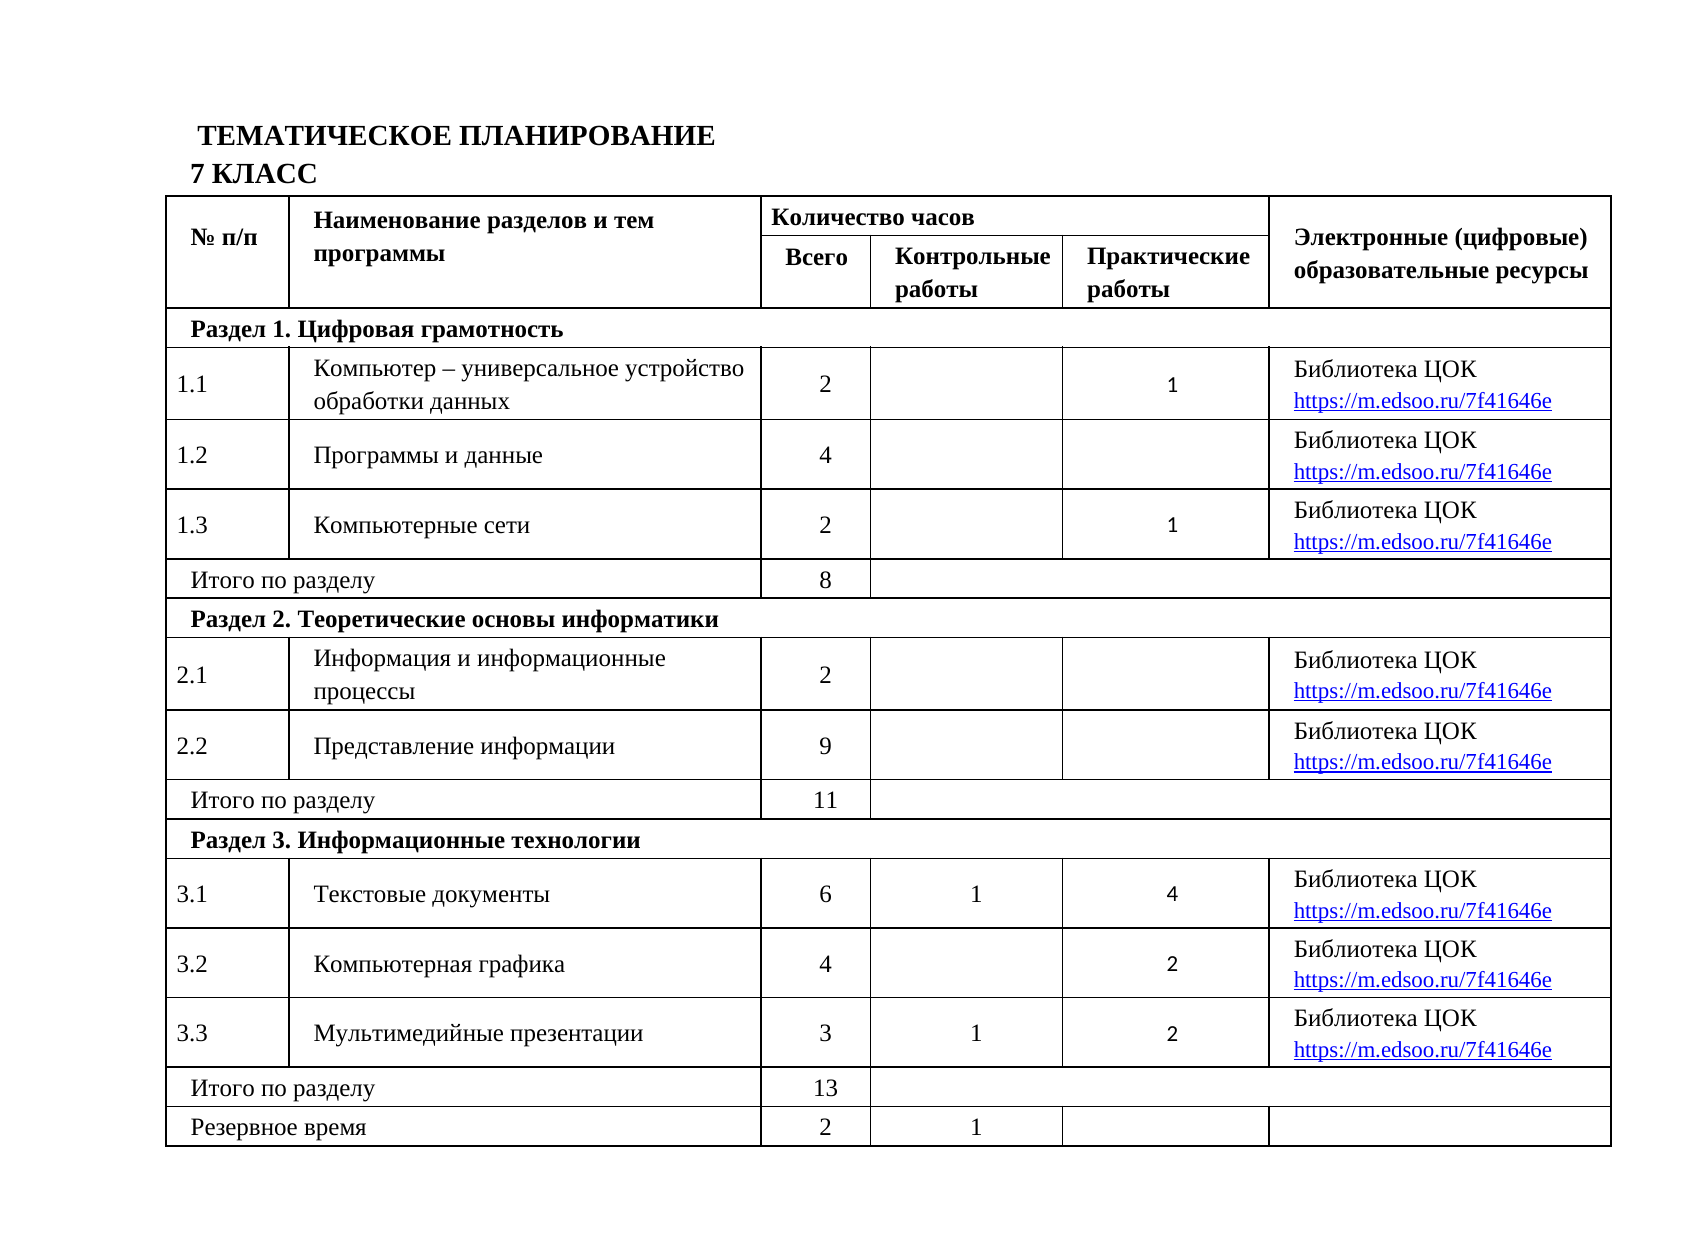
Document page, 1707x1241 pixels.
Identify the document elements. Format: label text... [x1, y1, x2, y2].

table_cell 2 [762, 638, 870, 709]
table_cell 2 [762, 1107, 870, 1145]
table_cell 1.3 [167, 490, 288, 558]
table_cell [871, 711, 1062, 779]
table_cell 4 [1063, 859, 1268, 927]
table_cell Контрольные работы [871, 236, 1062, 307]
table_cell Компьютер – универсальное устройство обработки данных [290, 348, 760, 419]
table_cell [871, 420, 1062, 488]
table_cell 2.1 [167, 638, 288, 709]
table_cell [1063, 638, 1268, 709]
table_cell 1 [871, 1107, 1062, 1145]
table_cell 6 [762, 859, 870, 927]
table_cell 8 [762, 560, 870, 597]
table_cell Библиотека ЦОК https://m.edsoo.ru/7f41646e [1270, 420, 1610, 488]
table_cell 2.2 [167, 711, 288, 779]
table_cell Практические работы [1063, 236, 1268, 307]
table_cell Компьютерные сети [290, 490, 760, 558]
table_cell Раздел 1. Цифровая грамотность [167, 309, 1610, 346]
table_cell [871, 348, 1062, 419]
table_cell Библиотека ЦОК https://m.edsoo.ru/7f41646e [1270, 348, 1610, 419]
table_cell 1 [871, 998, 1062, 1066]
table_cell 2 [762, 490, 870, 558]
table_cell 2 [1063, 929, 1268, 997]
table_cell Библиотека ЦОК https://m.edsoo.ru/7f41646e [1270, 859, 1610, 927]
table_cell Раздел 2. Теоретические основы информатики [167, 599, 1610, 637]
table_cell 4 [762, 929, 870, 997]
table_cell Библиотека ЦОК https://m.edsoo.ru/7f41646e [1270, 711, 1610, 779]
text ТЕМАТИЧЕСКОЕ ПЛАНИРОВАНИЕ [190, 118, 1618, 152]
table_cell 1 [1063, 348, 1268, 419]
table_header Электронные (цифровые) образовательные ресурсы [1270, 197, 1610, 307]
table_cell 3.1 [167, 859, 288, 927]
table_cell [1063, 1107, 1268, 1145]
table_cell 13 [762, 1068, 870, 1106]
table_cell Представление информации [290, 711, 760, 779]
table_cell Итого по разделу [167, 780, 760, 818]
table_cell 3.2 [167, 929, 288, 997]
table_cell 1.2 [167, 420, 288, 488]
table_cell Мультимедийные презентации [290, 998, 760, 1066]
table_cell [1270, 1107, 1610, 1145]
table_cell 4 [762, 420, 870, 488]
table_cell Программы и данные [290, 420, 760, 488]
table_header Наименование разделов и тем программы [290, 197, 760, 307]
table_cell [871, 1068, 1610, 1106]
table_cell Библиотека ЦОК https://m.edsoo.ru/7f41646e [1270, 998, 1610, 1066]
table_cell 3.3 [167, 998, 288, 1066]
table_cell 2 [1063, 998, 1268, 1066]
table_cell 1.1 [167, 348, 288, 419]
table_cell 9 [762, 711, 870, 779]
table_header № п/п [167, 197, 288, 307]
table_cell [871, 490, 1062, 558]
table_cell 2 [762, 348, 870, 419]
table_cell [1063, 420, 1268, 488]
table_cell 11 [762, 780, 870, 818]
table_cell [871, 780, 1610, 818]
table_cell Библиотека ЦОК https://m.edsoo.ru/7f41646e [1270, 490, 1610, 558]
table_cell Всего [762, 236, 870, 307]
table_cell [871, 560, 1610, 597]
table_cell Резервное время [167, 1107, 760, 1145]
table_cell Раздел 3. Информационные технологии [167, 820, 1610, 857]
table_cell [1063, 711, 1268, 779]
table_cell 1 [871, 859, 1062, 927]
table_header Количество часов [762, 197, 1268, 234]
table_cell [871, 638, 1062, 709]
table_cell [871, 929, 1062, 997]
table_cell Компьютерная графика [290, 929, 760, 997]
text 7 КЛАСС [190, 157, 1618, 190]
table_cell 3 [762, 998, 870, 1066]
table_cell Итого по разделу [167, 1068, 760, 1106]
table_cell Библиотека ЦОК https://m.edsoo.ru/7f41646e [1270, 638, 1610, 709]
table_cell Итого по разделу [167, 560, 760, 597]
table_cell Информация и информационные процессы [290, 638, 760, 709]
table_cell Библиотека ЦОК https://m.edsoo.ru/7f41646e [1270, 929, 1610, 997]
table_cell Текстовые документы [290, 859, 760, 927]
table_cell 1 [1063, 490, 1268, 558]
